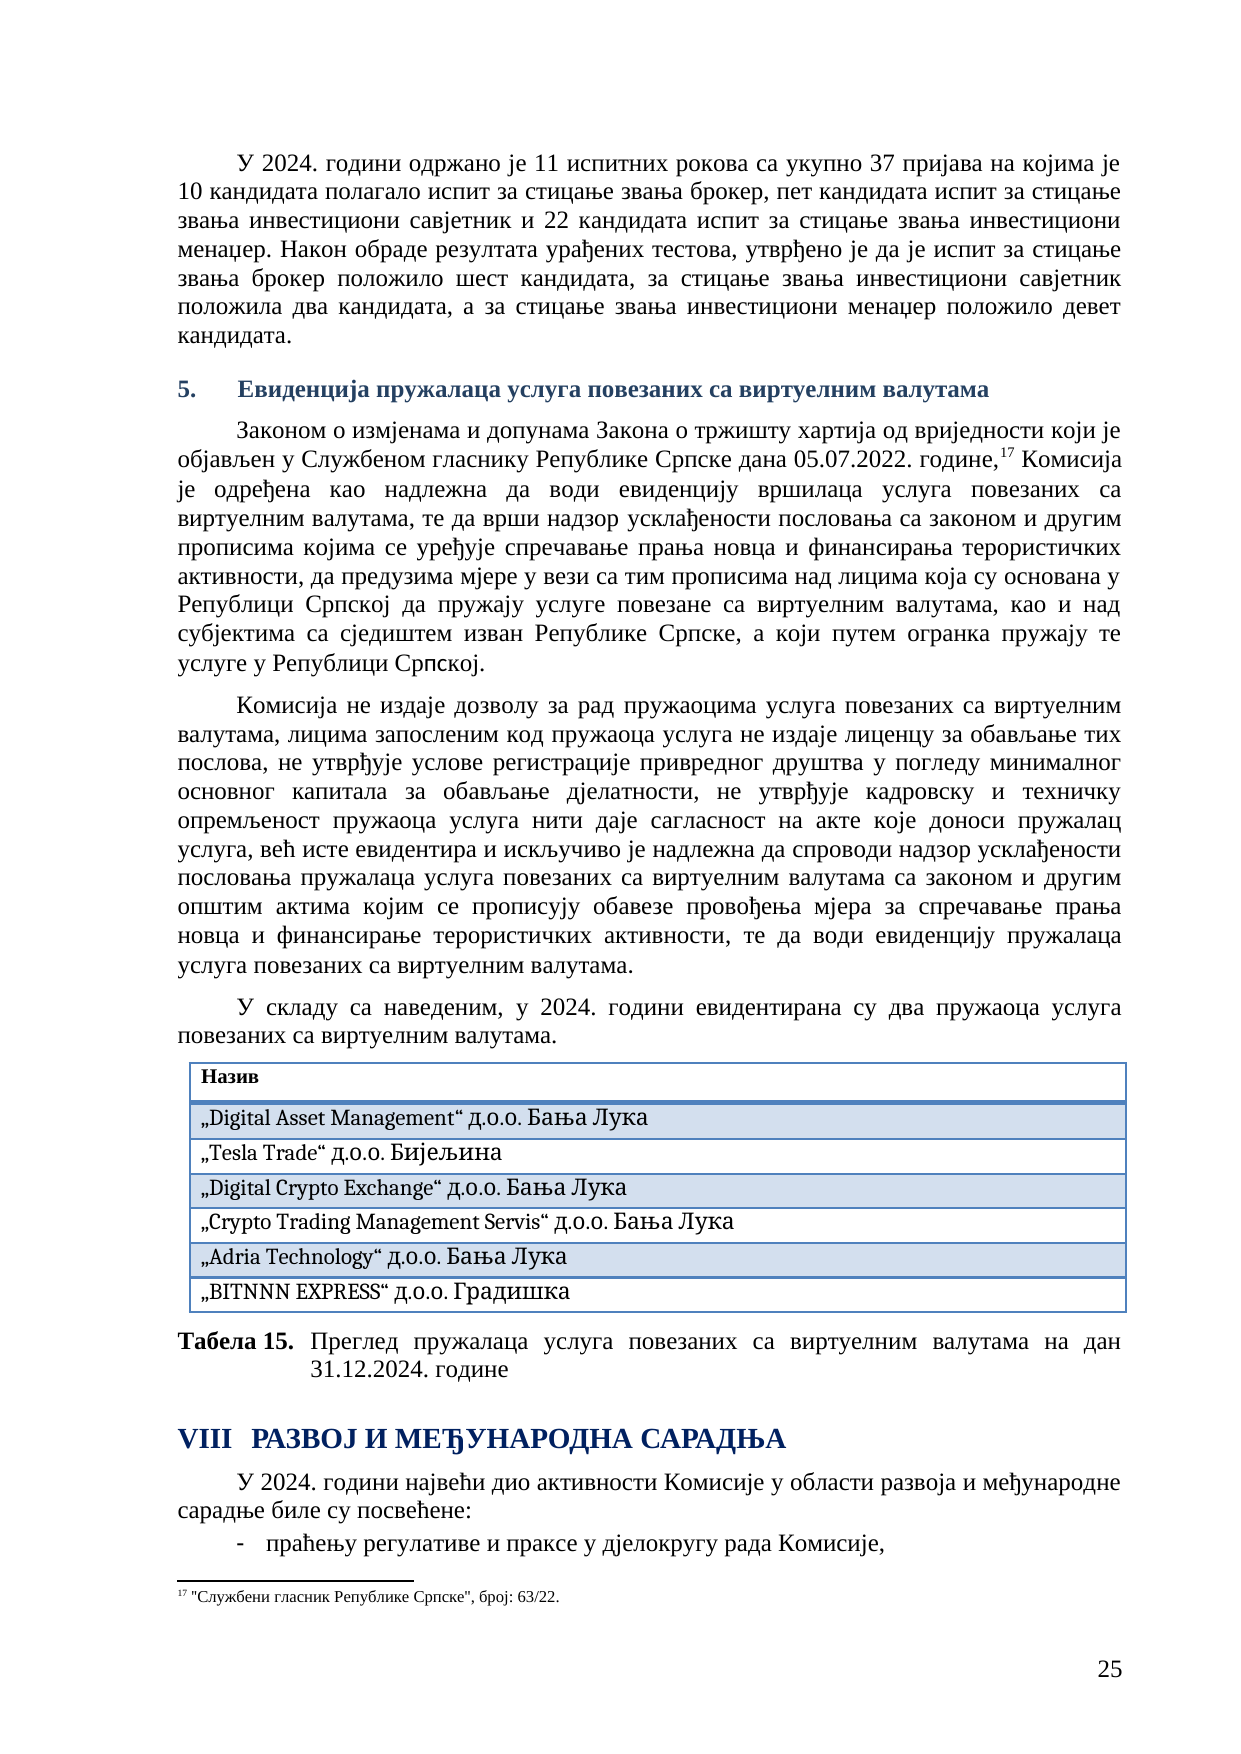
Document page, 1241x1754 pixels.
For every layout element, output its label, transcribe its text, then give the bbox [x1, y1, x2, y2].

table_cell „Digital Asset Management“ д.о.о. Бања Лука [191, 1105, 1125, 1138]
text У 2024. години највећи дио активности Комисије у области развоја и међународне сарадње биле су посвећене: [177, 1467, 1122, 1524]
subtitle РАЗВОЈ И МЕЂУНАРОДНА САРАДЊА [177, 1421, 1122, 1454]
table_cell „Digital Crypto Exchange“ д.о.о. Бања Лука [191, 1175, 1125, 1207]
text У 2024. години одржано је 11 испитних рокова са укупно 37 пријава на којима је 10 кандидата полагало испит за стицање звања брокер, пет кандидата испит за стицање звања инвестициони савјетник и 22 кандидата испит за стицање звања инвестициони менаџер. Након обраде резултата урађених тестова, утврђено је да је испит за стицање звања брокер положило шест кандидата, за стицање звања инвестициони савјетник положила два кандидата, а за стицање звања инвестициони менаџер положило девет кандидата. [177, 148, 1122, 349]
table_header Назив [191, 1064, 1125, 1100]
text Законом о измјенама и допунама Закона о тржишту хартија од вриједности који је објављен у Службеном гласнику Републике Српске дана 05.07.2022. године, Комисија је одређена као надлежна да води евиденцију вршилаца услуга повезаних са виртуелним валутама, те да врши надзор усклађености пословања са законом и другим прописима којима се уређује спречавање прања новца и финансирања терористичких активности, да предузима мјере у вези са тим прописима над лицима која су основана у Републици Српској да пружају услуге повезане са виртуелним валутама, као и над субјектима са сједиштем изван Републике Српске, а који путем огранка пружају те услуге у Републици Српској. [177, 415, 1122, 677]
table_cell „BITNNN EXPRESS“ д.о.о. Градишка [191, 1279, 1125, 1311]
text У складу са наведеним, у 2024. години евидентирана су два пружаоца услуга повезаних са виртуелним валутама. [177, 992, 1122, 1049]
subtitle Евиденција пружалаца услуга повезаних са виртуелним валутама [177, 374, 1122, 403]
table_cell „Tesla Trade“ д.о.о. Бијељина [191, 1140, 1125, 1172]
table_cell „Crypto Trading Management Servis“ д.о.о. Бања Лука [191, 1209, 1125, 1242]
table_cell „Adria Technology“ д.о.о. Бања Лука [191, 1244, 1125, 1276]
text Комисија не издаје дозволу за рад пружаоцима услуга повезаних са виртуелним валутама, лицима запосленим код пружаоца услуга не издаје лиценцу за обављање тих послова, не утврђује услове регистрације привредног друштва у погледу минималног основног капитала за обављање дјелатности, не утврђује кадровску и техничку опремљеност пружаоца услуга нити даје сагласност на акте које доноси пружалац услуга, већ исте евидентира и искључиво је надлежна да спроводи надзор усклађености пословања пружалаца услуга повезаних са виртуелним валутама са законом и другим општим актима којим се прописују обавезе провођења мјера за спречавање прања новца и финансирање терористичких активности, те да води евиденцију пружалаца услуга повезаних са виртуелним валутама. [177, 690, 1122, 979]
text Табела 15. Преглед пружалаца услуга повезаних са виртуелним валутама на дан 31.12.2024. године [177, 1326, 1122, 1383]
list праћењу регулативе и праксе у дјелокругу рада Комисије, [236, 1524, 1122, 1558]
